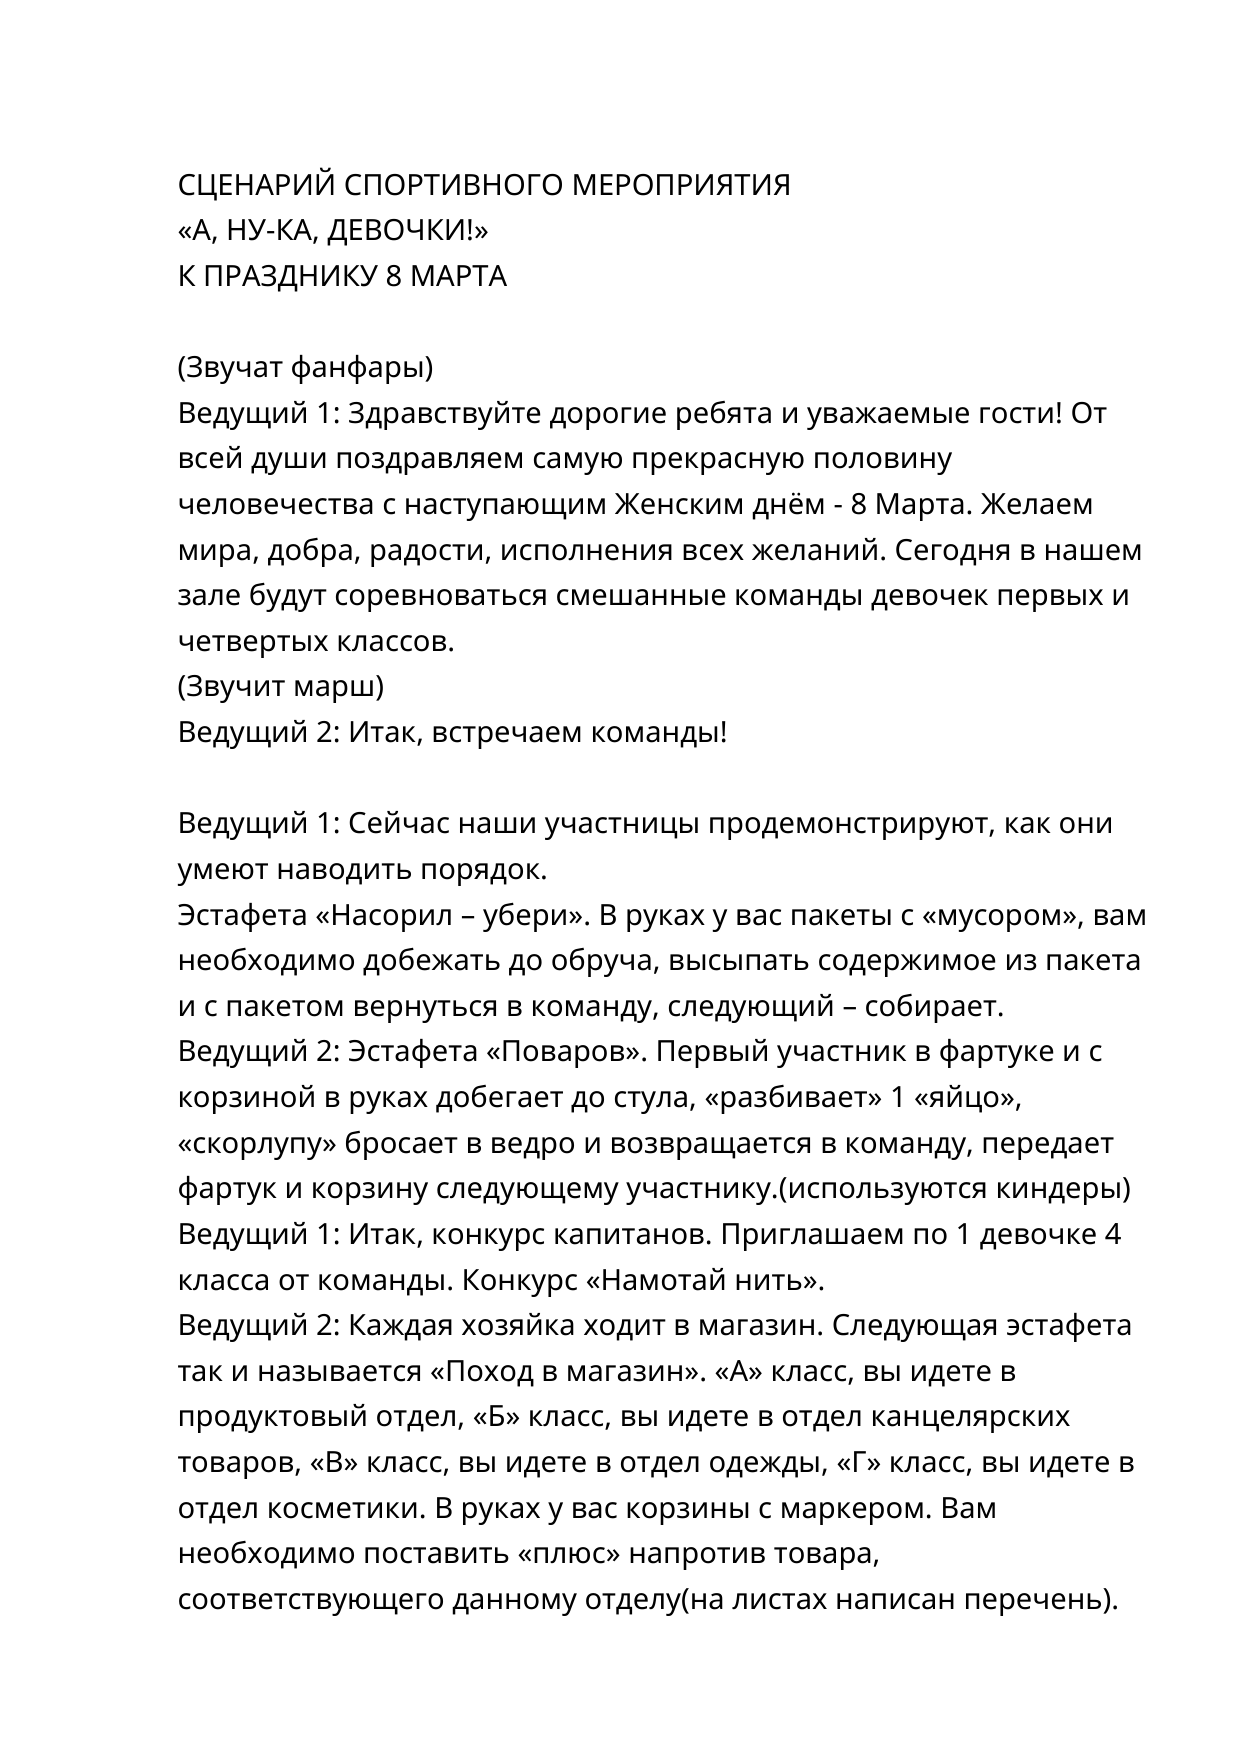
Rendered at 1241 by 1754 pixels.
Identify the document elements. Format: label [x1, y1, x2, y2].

text [177, 118, 1152, 1618]
